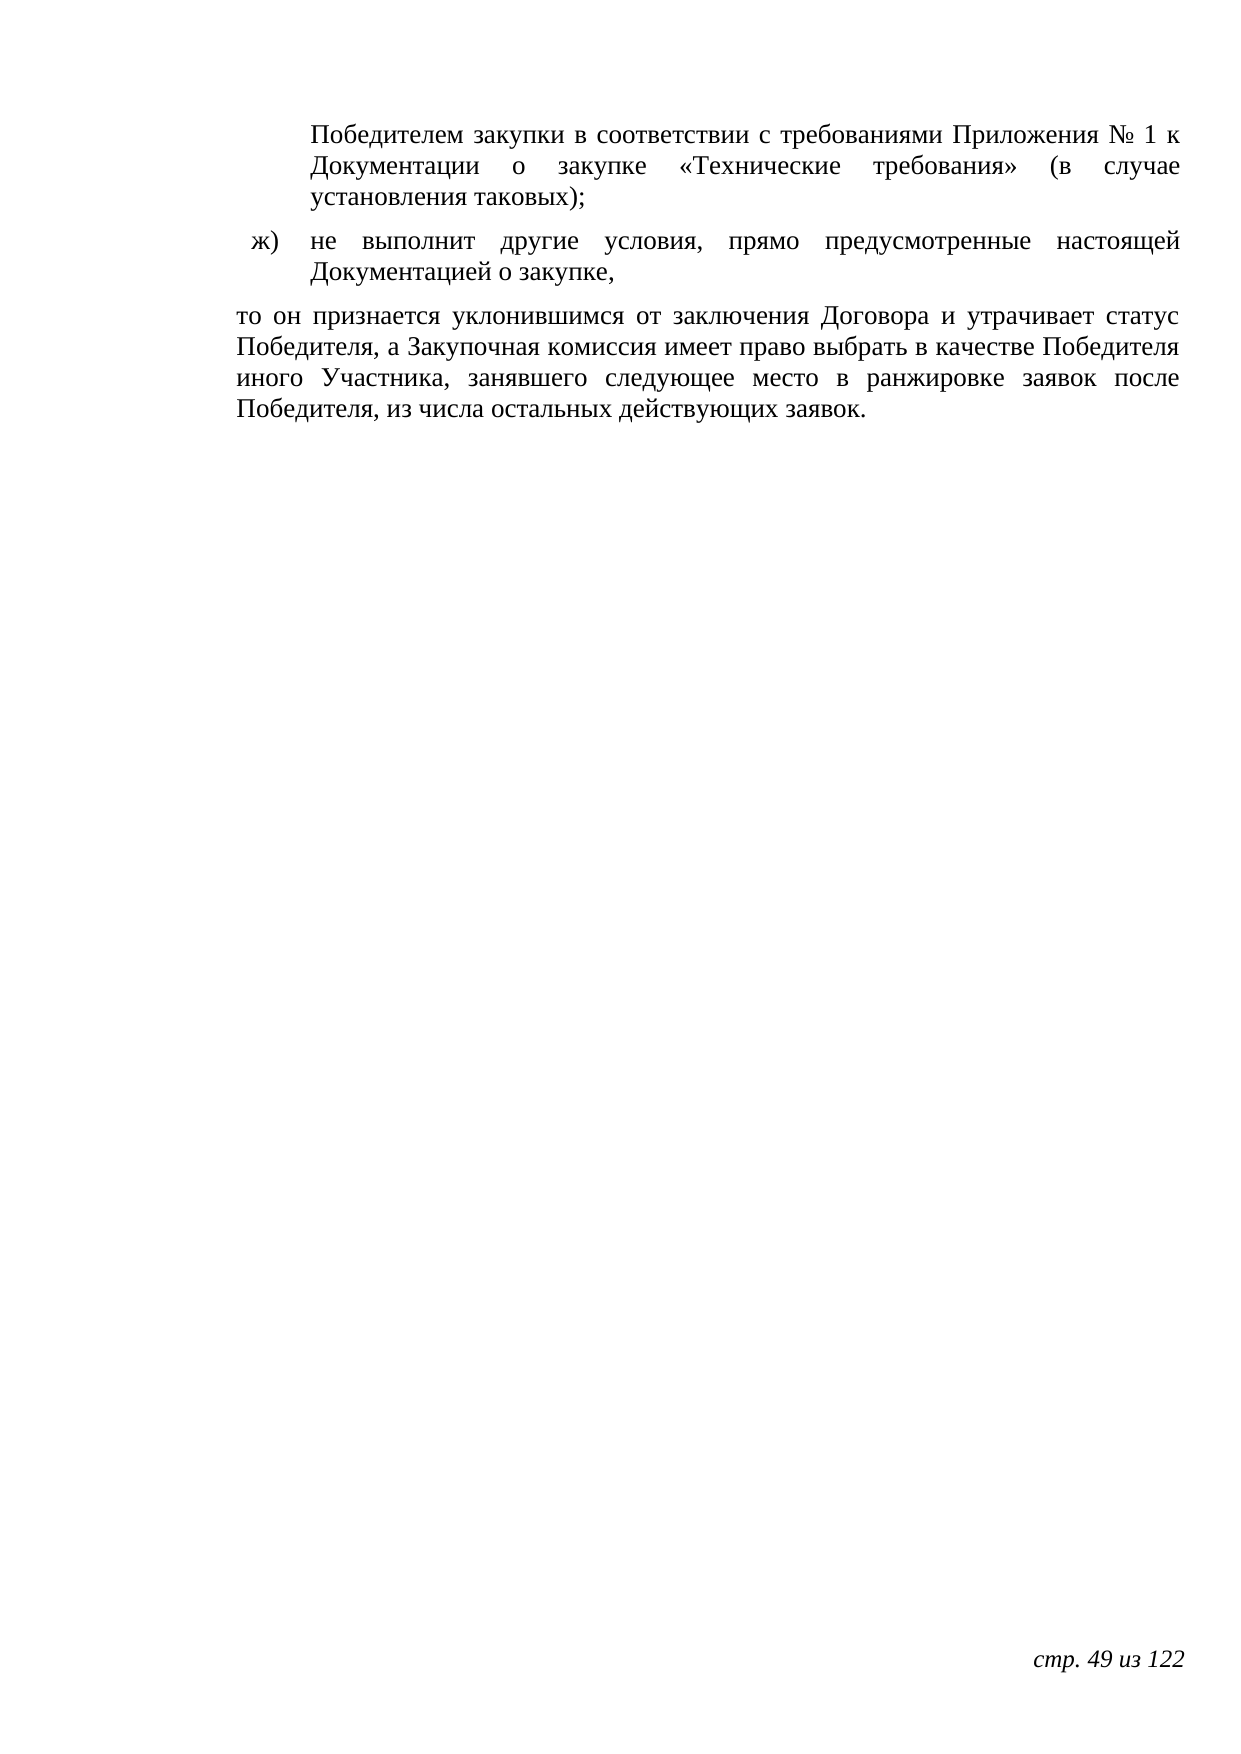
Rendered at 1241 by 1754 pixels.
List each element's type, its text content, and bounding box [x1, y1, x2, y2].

text то он признается уклонившимся от заключения Договора и утрачивает статус Победителя, а Закупочная комиссия имеет право выбрать в качестве Победителя иного Участника, занявшего следующее место в ранжировке заявок после Победителя, из числа остальных действующих заявок. [236, 299, 1181, 423]
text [251, 118, 1181, 212]
text не выполнит другие условия, прямо предусмотренные настоящей Документацией о закупке, [251, 224, 1181, 286]
